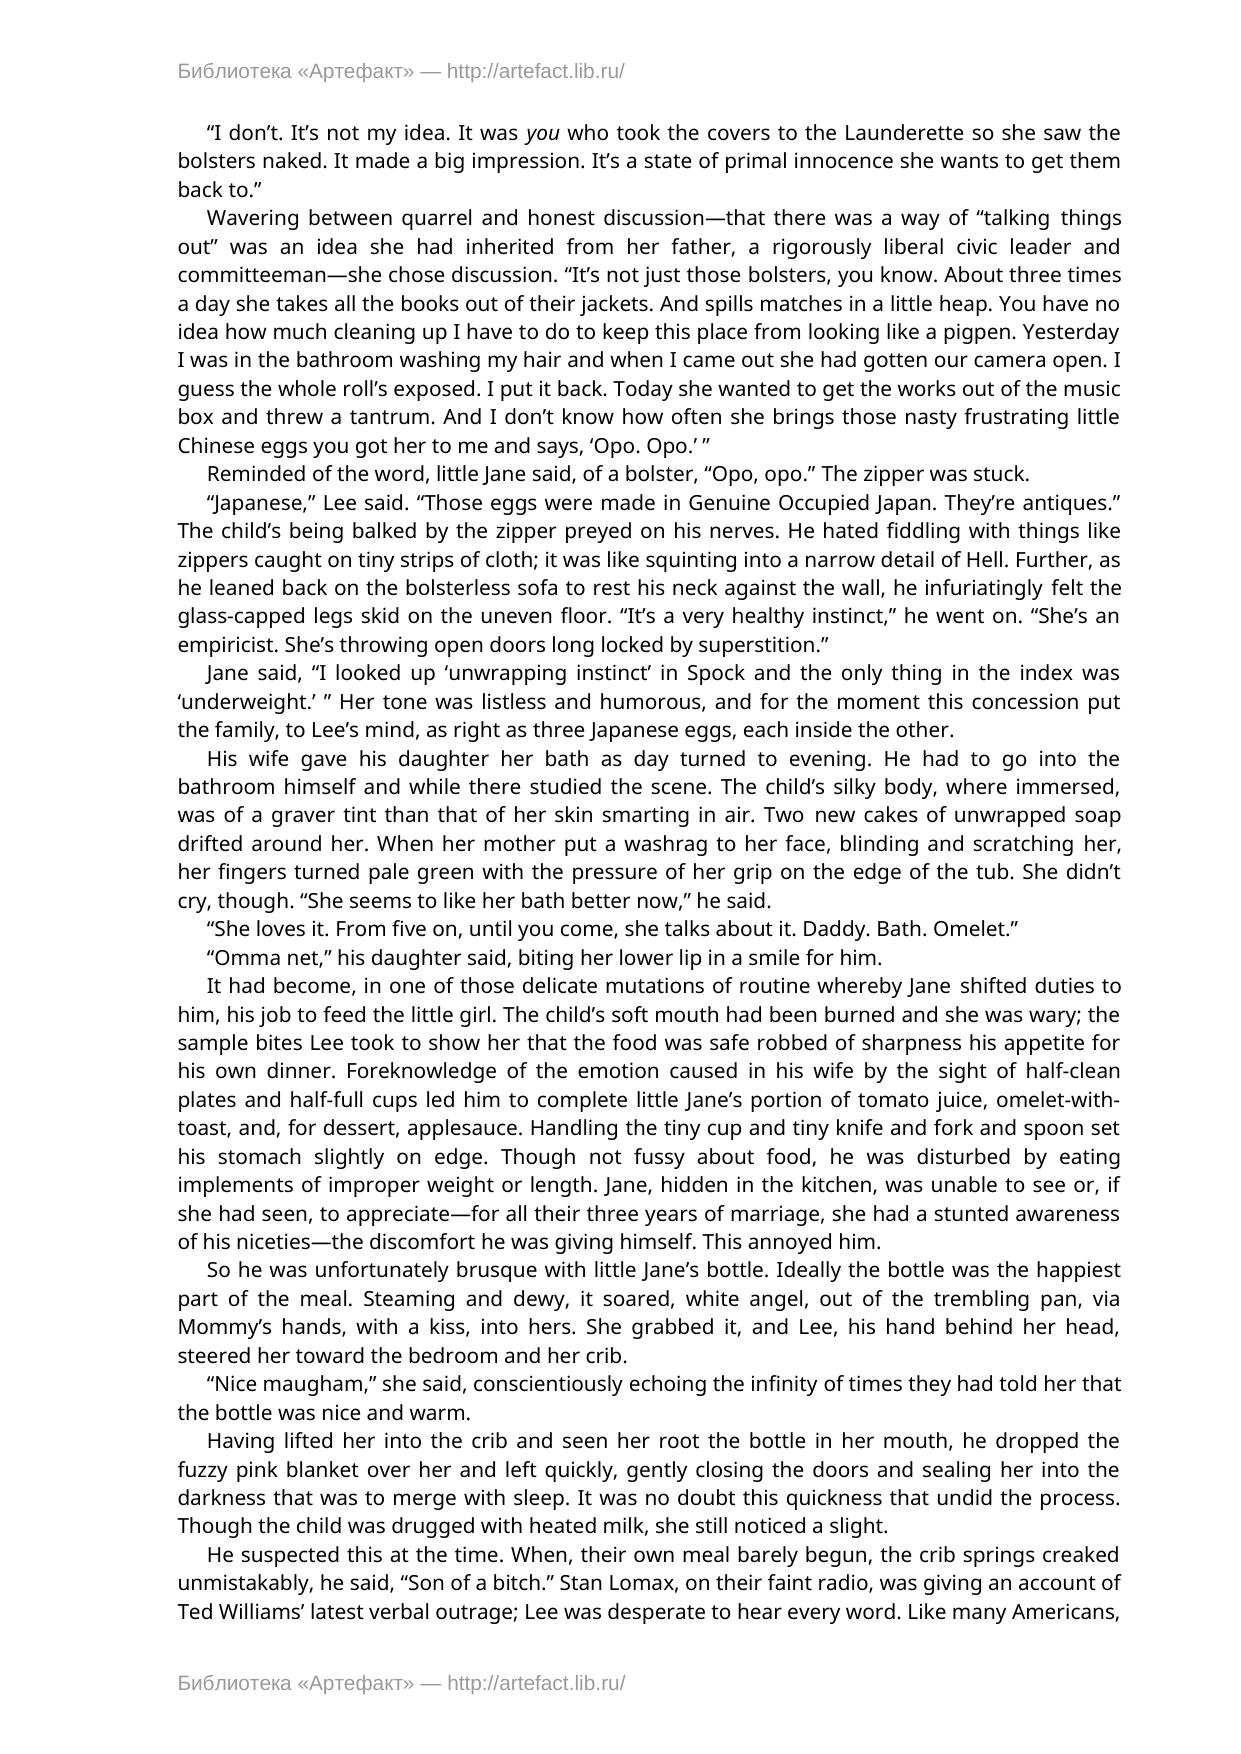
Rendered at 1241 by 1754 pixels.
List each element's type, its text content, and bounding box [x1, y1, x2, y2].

text Wavering between quarrel and honest discussion—that there was a way of “talking things out” was an idea she had inherited from her father, a rigorously liberal civic leader and committeeman—she chose discussion. “It’s not just those bolsters, you know. About three times a day she takes all the books out of their jackets. And spills matches in a little heap. You have no idea how much cleaning up I have to do to keep this place from looking like a pigpen. Yesterday I was in the bathroom washing my hair and when I came out she had gotten our camera open. I guess the whole roll’s exposed. I put it back. Today she wanted to get the works out of the music box and threw a tantrum. And I don’t know how often she brings those nasty frustrating little Chinese eggs you got her to me and says, ‘Opo. Opo.’ ” [177, 203, 1122, 459]
text “Omma net,” his daughter said, biting her lower lip in a smile for him. [177, 943, 1122, 971]
text “Nice maugham,” she said, conscientiously echoing the infinity of times they had told her that the bottle was nice and warm. [177, 1369, 1122, 1426]
text Having lifted her into the crib and seen her root the bottle in her mouth, he dropped the fuzzy pink blanket over her and left quickly, gently closing the doors and sealing her into the darkness that was to merge with sleep. It was no doubt this quickness that undid the process. Though the child was drugged with heated milk, she still noticed a slight. [177, 1426, 1122, 1540]
text Jane said, “I looked up ‘unwrapping instinct’ in Spock and the only thing in the index was ‘underweight.’ ” Her tone was listless and humorous, and for the moment this concession put the family, to Lee’s mind, as right as three Japanese eggs, each inside the other. [177, 658, 1122, 744]
text It had become, in one of those delicate mutations of routine whereby Jane shifted duties to him, his job to feed the little girl. The child’s soft mouth had been burned and she was wary; the sample bites Lee took to show her that the food was safe robbed of sharpness his appetite for his own dinner. Foreknowledge of the emotion caused in his wife by the sight of half-clean plates and half-full cups led him to complete little Jane’s portion of tomato juice, omelet-with-toast, and, for dessert, applesauce. Handling the tiny cup and tiny knife and fork and spoon set his stomach slightly on edge. Though not fussy about food, he was disturbed by eating implements of improper weight or length. Jane, hidden in the kitchen, was unable to see or, if she had seen, to appreciate—for all their three years of marriage, she had a stunted awareness of his niceties—the discomfort he was giving himself. This annoyed him. [177, 971, 1122, 1256]
text So he was unfortunately brusque with little Jane’s bottle. Ideally the bottle was the happiest part of the meal. Steaming and dewy, it soared, white angel, out of the trembling pan, via Mommy’s hands, with a kiss, into hers. She grabbed it, and Lee, his hand behind her head, steered her toward the bedroom and her crib. [177, 1256, 1122, 1369]
text His wife gave his daughter her bath as day turned to evening. He had to go into the bathroom himself and while there studied the scene. The child’s silky body, where immersed, was of a graver tint than that of her skin smarting in air. Two new cakes of unwrapped soap drifted around her. When her mother put a washrag to her face, blinding and scratching her, her fingers turned pale green with the pressure of her grip on the edge of the tub. She didn’t cry, though. “She seems to like her bath better now,” he said. [177, 744, 1122, 914]
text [177, 1540, 1122, 1625]
text Reminded of the word, little Jane said, of a bolster, “Opo, opo.” The zipper was stuck. [177, 459, 1122, 488]
text “Japanese,” Lee said. “Those eggs were made in Genuine Occupied Japan. They’re antiques.” The child’s being balked by the zipper preyed on his nerves. He hated fiddling with things like zippers caught on tiny strips of cloth; it was like squinting into a narrow detail of Hell. Further, as he leaned back on the bolsterless sofa to rest his neck against the wall, he infuriatingly felt the glass-capped legs skid on the uneven floor. “It’s a very healthy instinct,” he went on. “She’s an empiricist. She’s throwing open doors long locked by superstition.” [177, 488, 1122, 658]
text “She loves it. From five on, until you come, she talks about it. Daddy. Bath. Omelet.” [177, 914, 1122, 943]
text “I don’t. It’s not my idea. It was you who took the covers to the Launderette so she saw the bolsters naked. It made a big impression. It’s a state of primal innocence she wants to get them back to.” [177, 118, 1122, 203]
